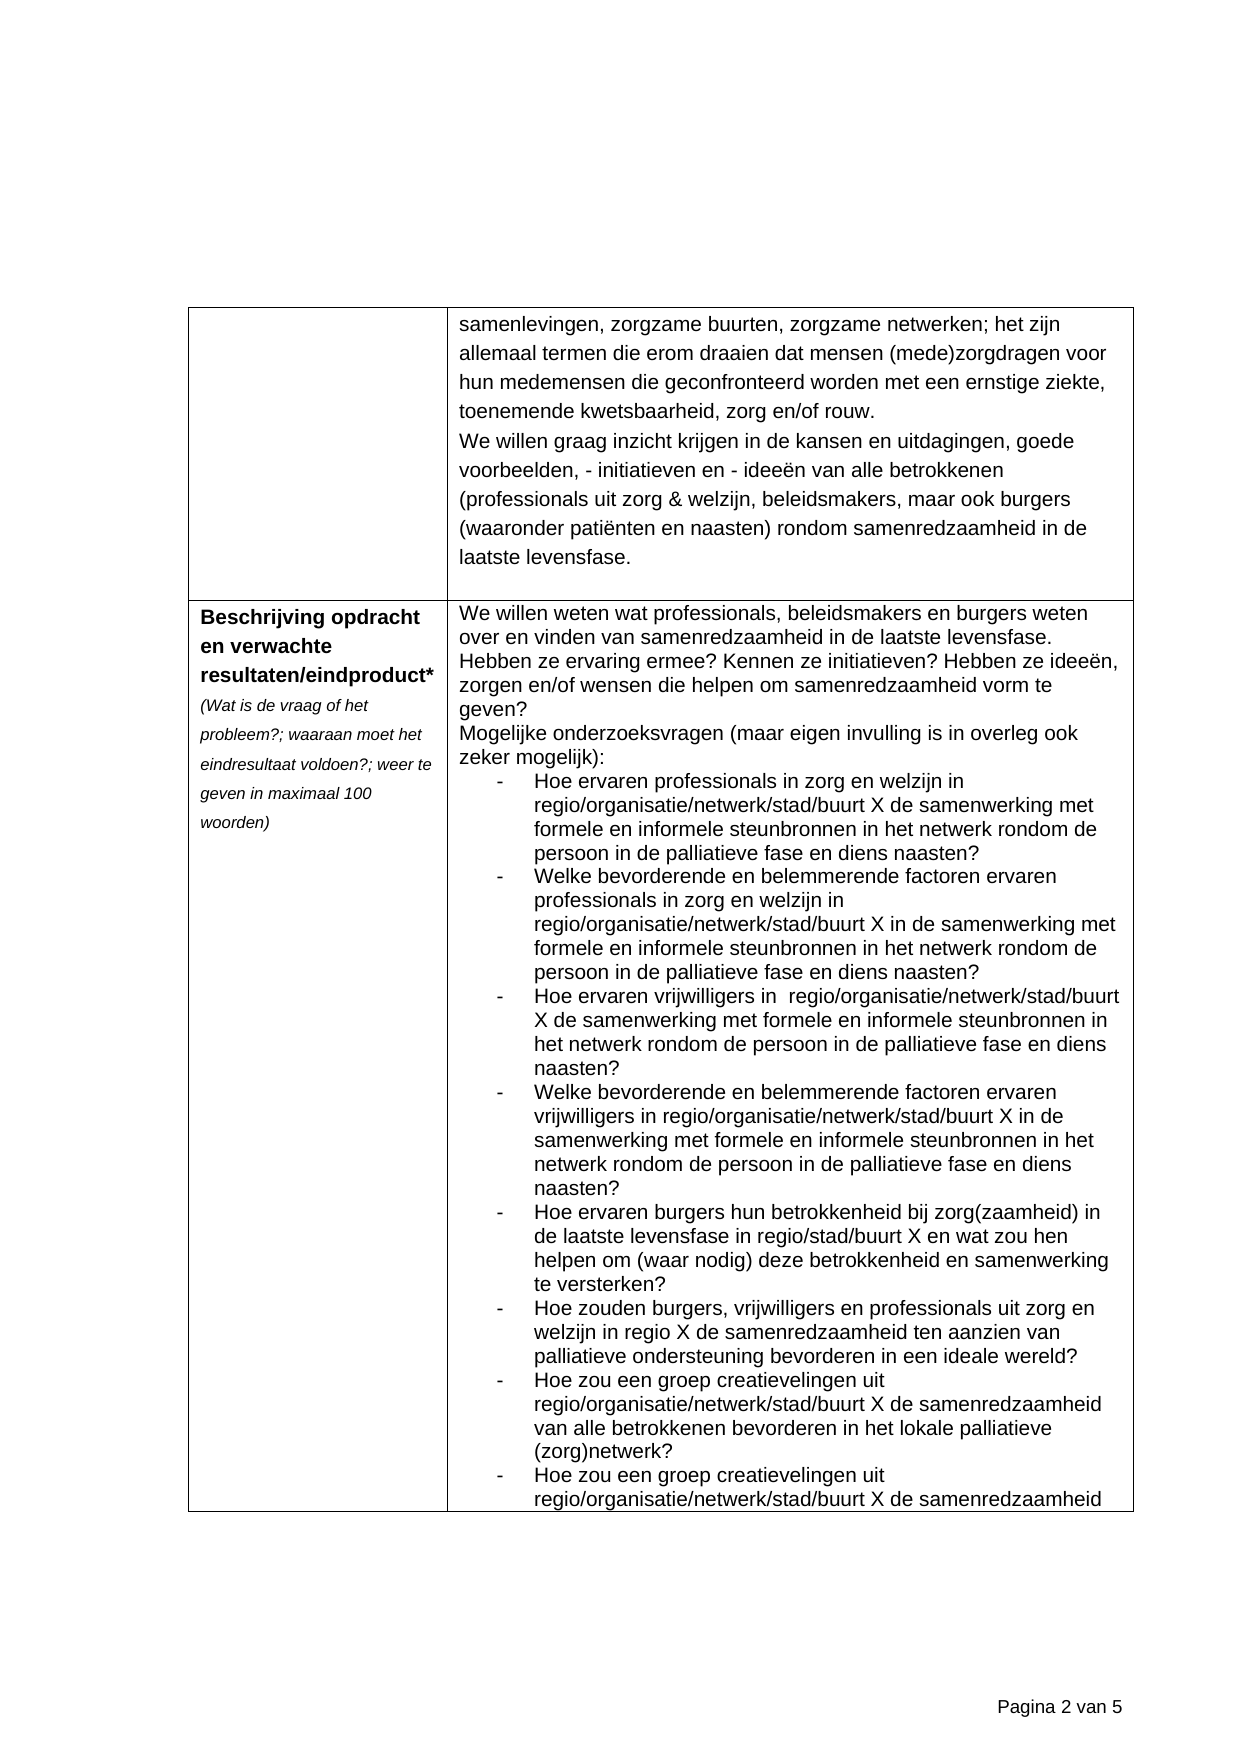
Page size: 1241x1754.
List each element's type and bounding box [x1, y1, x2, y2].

table_header [189, 308, 447, 600]
table_header [448, 308, 1133, 600]
table_cell [189, 601, 447, 1511]
table_cell [448, 601, 1133, 1511]
